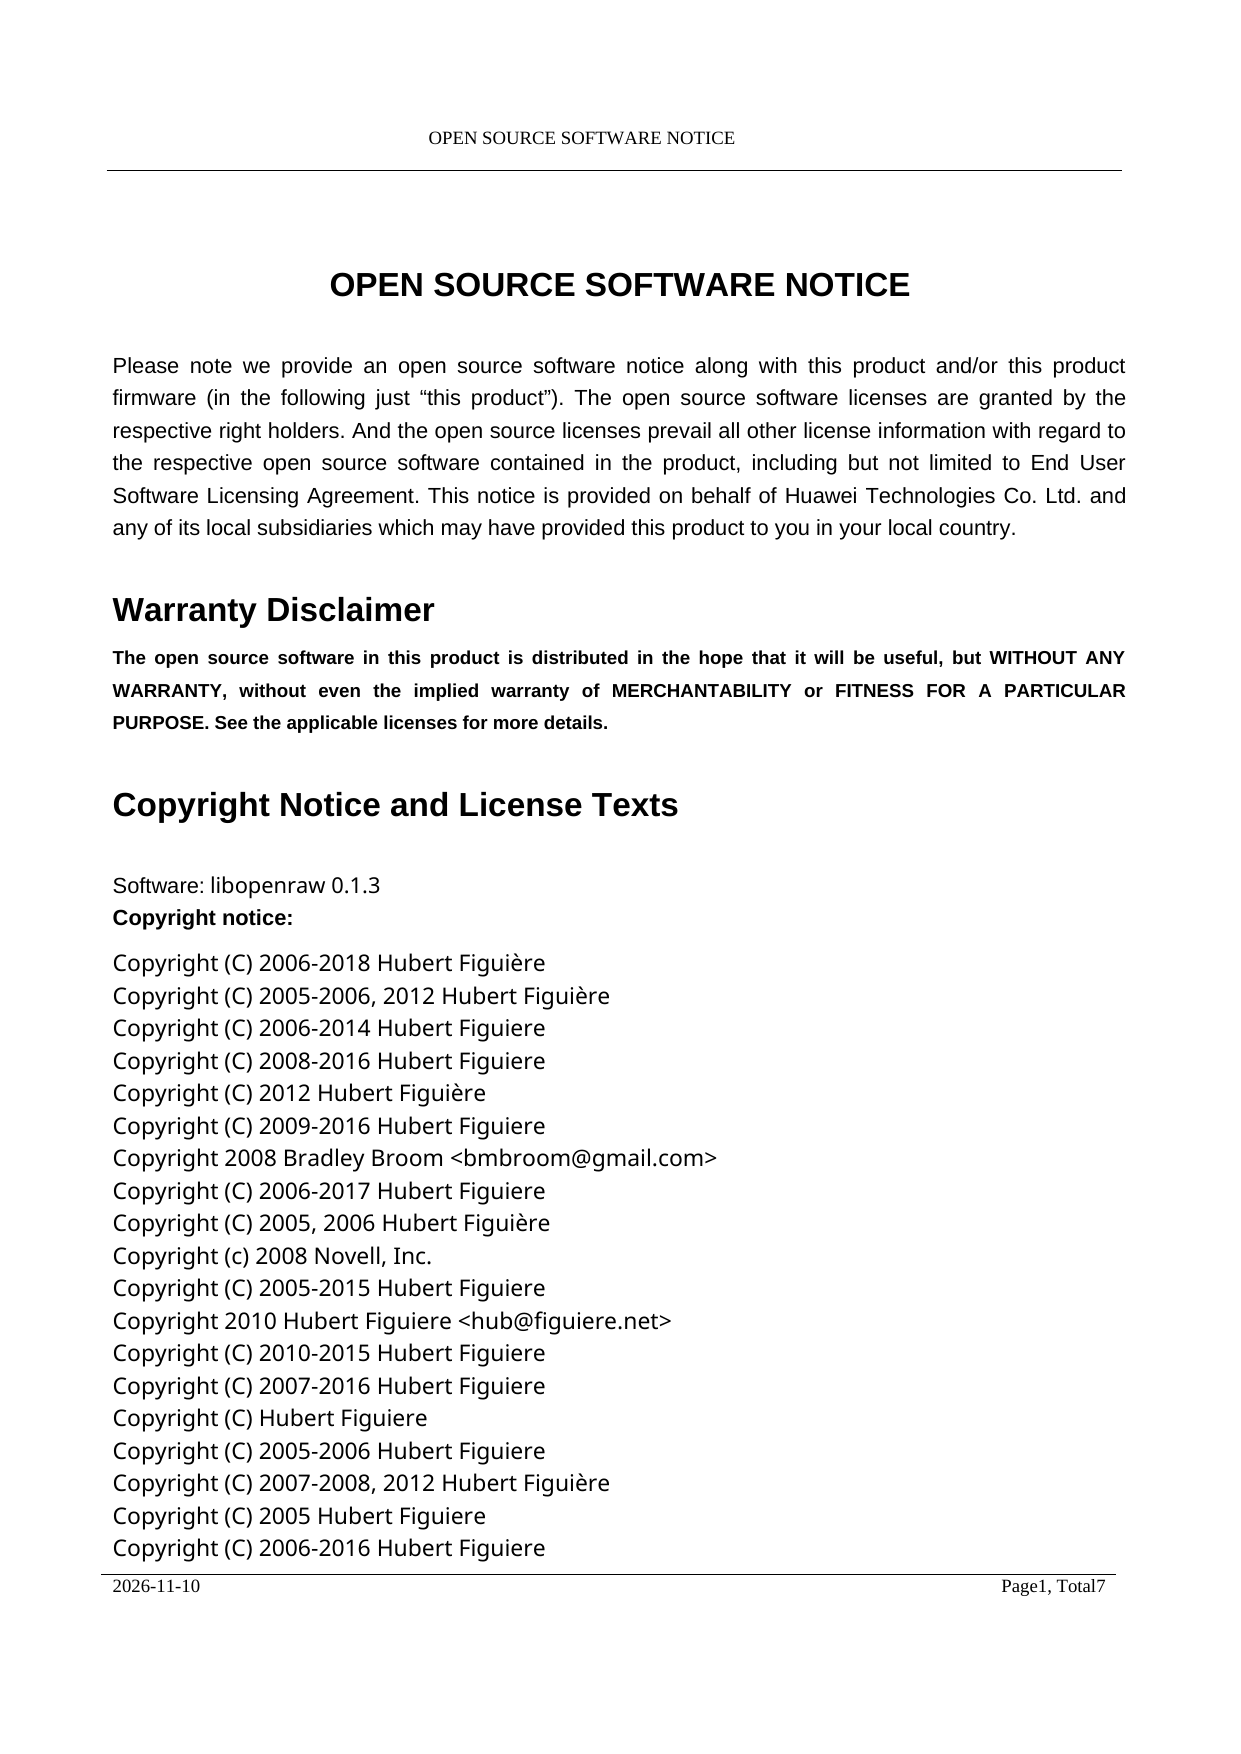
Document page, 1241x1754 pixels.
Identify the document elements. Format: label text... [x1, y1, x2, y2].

text Copyright 2008 Bradley Broom <bmbroom@gmail.com> [112, 1142, 1128, 1174]
text Copyright notice: [112, 901, 1128, 934]
text Copyright (C) 2009-2016 Hubert Figuiere [112, 1109, 1128, 1142]
text Copyright (C) 2007-2008, 2012 Hubert Figuière [112, 1467, 1128, 1499]
text Software: libopenraw 0.1.3 [112, 869, 1128, 901]
text Copyright (C) 2006-2017 Hubert Figuiere [112, 1174, 1128, 1207]
text Copyright Notice and License Texts [112, 771, 1128, 836]
text Copyright (C) 2007-2016 Hubert Figuiere [112, 1369, 1128, 1402]
text Copyright (C) 2012 Hubert Figuière [112, 1077, 1128, 1109]
text Copyright (C) 2005 Hubert Figuiere [112, 1499, 1128, 1532]
text Copyright (C) 2005-2006, 2012 Hubert Figuière [112, 979, 1128, 1012]
text Copyright (C) 2005-2006 Hubert Figuiere [112, 1434, 1128, 1467]
text OPEN SOURCE SOFTWARE NOTICE [112, 251, 1128, 316]
text Copyright (C) 2010-2015 Hubert Figuiere [112, 1337, 1128, 1369]
text Please note we provide an open source software notice along with this product and/or this product firmware (in the following just “this product”). The open source software licenses are granted by the respective right holders. And the open source licenses prevail all other license information with regard to the respective open source software contained in the product, including but not limited to End User Software Licensing Agreement. This notice is provided on behalf of Huawei Technologies Co. Ltd. and any of its local subsidiaries which may have provided this product to you in your local country. [112, 349, 1128, 544]
text Copyright (C) Hubert Figuiere [112, 1402, 1128, 1434]
text Copyright (C) 2006-2014 Hubert Figuiere [112, 1012, 1128, 1044]
text The open source software in this product is distributed in the hope that it will be useful, but WITHOUT ANY WARRANTY, without even the implied warranty of MERCHANTABILITY or FITNESS FOR A PARTICULAR PURPOSE. See the applicable licenses for more details. [112, 641, 1128, 739]
text Copyright (C) 2006-2016 Hubert Figuiere [112, 1532, 1128, 1564]
text Copyright (C) 2008-2016 Hubert Figuiere [112, 1044, 1128, 1077]
text Copyright (C) 2006-2018 Hubert Figuière [112, 947, 1128, 979]
text Copyright 2010 Hubert Figuiere <hub@figuiere.net> [112, 1304, 1128, 1337]
text Warranty Disclaimer [112, 576, 1128, 641]
text Copyright (c) 2008 Novell, Inc. [112, 1239, 1128, 1272]
text Copyright (C) 2005, 2006 Hubert Figuière [112, 1207, 1128, 1239]
text Copyright (C) 2005-2015 Hubert Figuiere [112, 1272, 1128, 1304]
